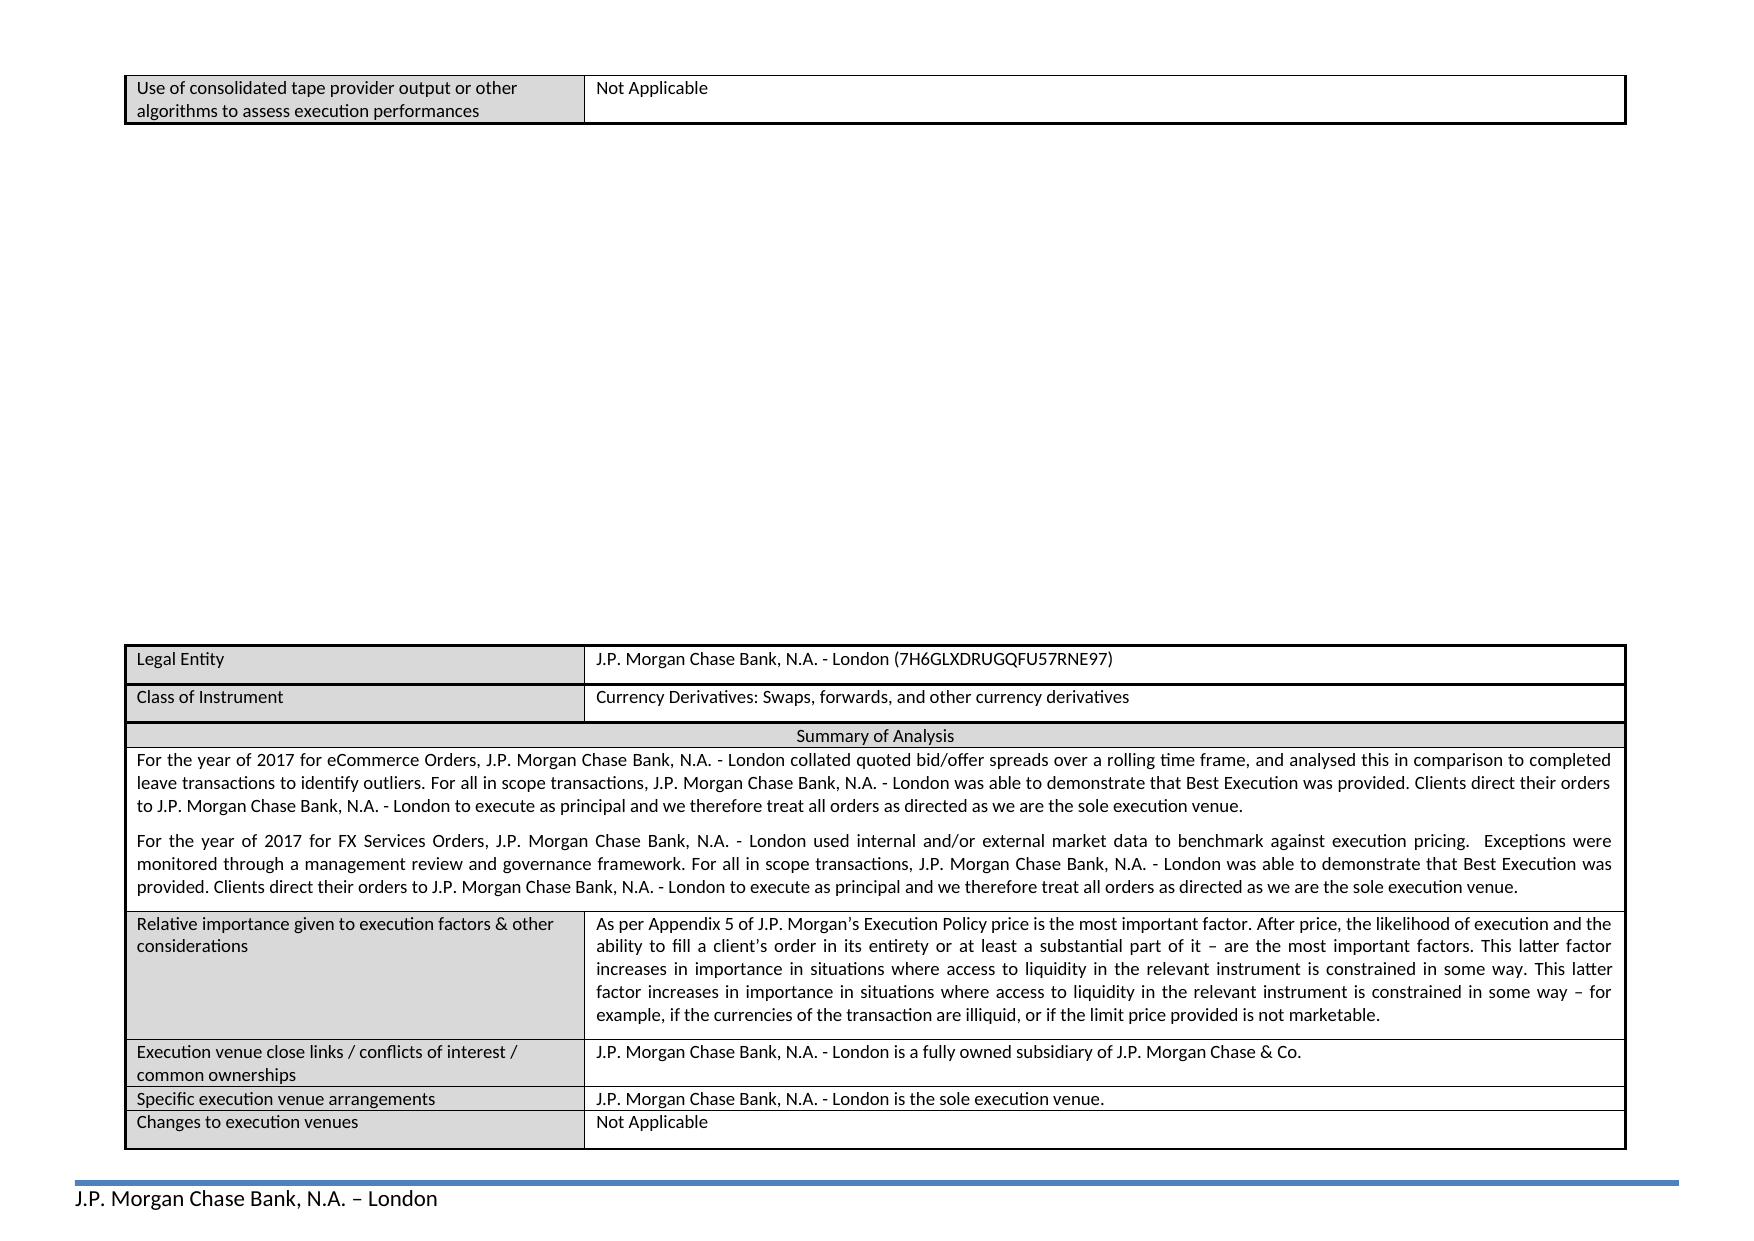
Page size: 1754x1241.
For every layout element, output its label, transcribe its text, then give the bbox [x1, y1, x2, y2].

table_cell Currency Derivatives: Swaps, forwards, and other currency derivatives [585, 686, 1624, 721]
table_cell Use of consolidated tape provider output or other algorithms to assess execution performances [127, 76, 584, 122]
table_cell As per Appendix 5 of J.P. Morgan’s Execution Policy price is the most important factor. After price, the likelihood of execution and the ability to fill a client’s order in its entirety or at least a substantial part of it – are the most important factors. This latter factor increases in importance in situations where access to liquidity in the relevant instrument is constrained in some way. This latter factor increases in importance in situations where access to liquidity in the relevant instrument is constrained in some way – for example, if the currencies of the transaction are illiquid, or if the limit price provided is not marketable. [585, 912, 1624, 1039]
table_cell Summary of Analysis [127, 724, 1624, 747]
table_header J.P. Morgan Chase Bank, N.A. - London (7H6GLXDRUGQFU57RNE97) [585, 647, 1624, 683]
table_cell Relative importance given to execution factors & other considerations [127, 912, 584, 1039]
table_cell Not Applicable [585, 1111, 1624, 1148]
table_cell Execution venue close links / conflicts of interest / common ownerships [127, 1040, 584, 1086]
table_cell For the year of 2017 for eCommerce Orders, J.P. Morgan Chase Bank, N.A. - London collated quoted bid/offer spreads over a rolling time frame, and analysed this in comparison to completed leave transactions to identify outliers. For all in scope transactions, J.P. Morgan Chase Bank, N.A. - London was able to demonstrate that Best Execution was provided. Clients direct their orders to J.P. Morgan Chase Bank, N.A. - London to execute as principal and we therefore treat all orders as directed as we are the sole execution venue. For the year of 2017 for FX Services Orders, J.P. Morgan Chase Bank, N.A. - London used internal and/or external market data to benchmark against execution pricing. Exceptions were monitored through a management review and governance framework. For all in scope transactions, J.P. Morgan Chase Bank, N.A. - London was able to demonstrate that Best Execution was provided. Clients direct their orders to J.P. Morgan Chase Bank, N.A. - London to execute as principal and we therefore treat all orders as directed as we are the sole execution venue. [127, 748, 1624, 911]
table_cell Not Applicable [585, 76, 1624, 122]
table_cell Specific execution venue arrangements [127, 1087, 584, 1110]
table_cell Changes to execution venues [127, 1111, 584, 1148]
table_cell Class of Instrument [127, 686, 584, 721]
table_header Legal Entity [127, 647, 584, 683]
table_cell J.P. Morgan Chase Bank, N.A. - London is the sole execution venue. [585, 1087, 1624, 1110]
table_cell J.P. Morgan Chase Bank, N.A. - London is a fully owned subsidiary of J.P. Morgan Chase & Co. [585, 1040, 1624, 1086]
